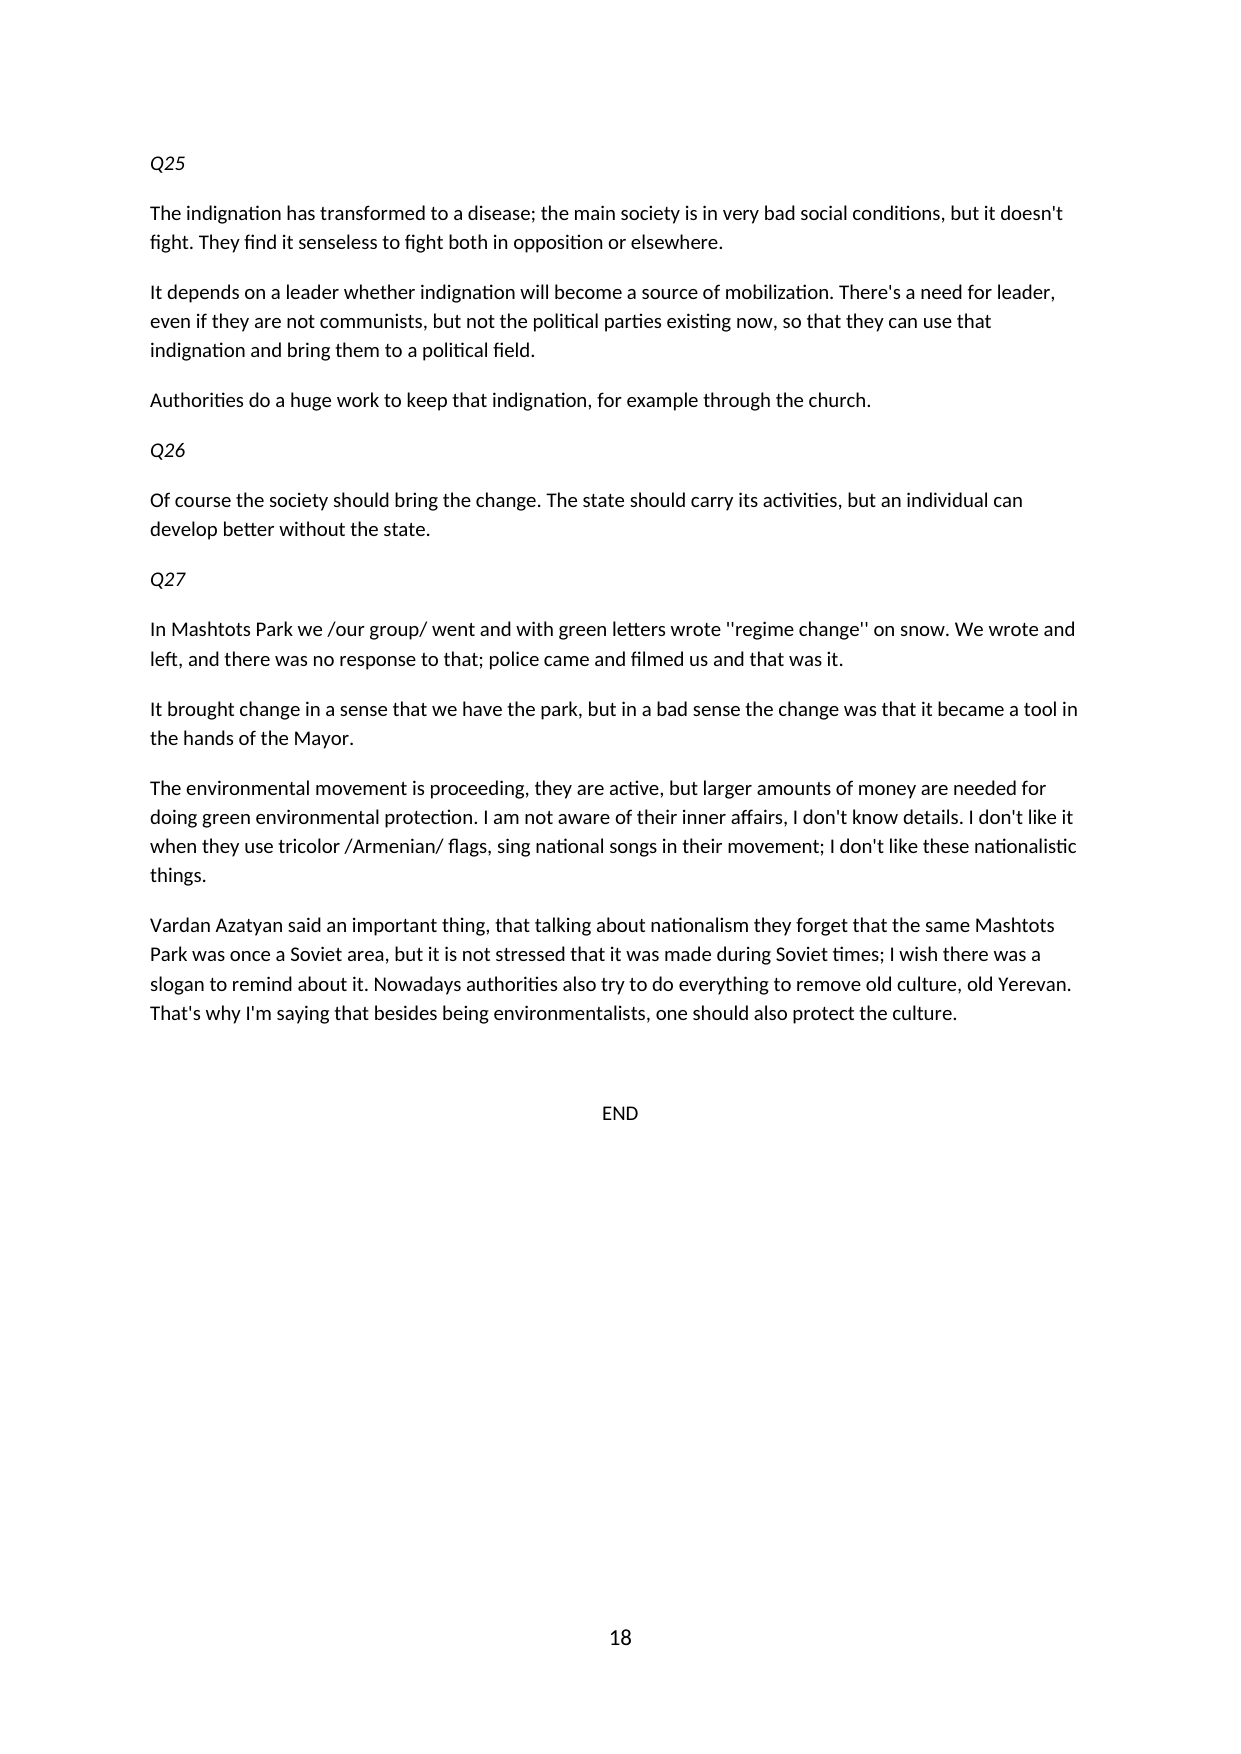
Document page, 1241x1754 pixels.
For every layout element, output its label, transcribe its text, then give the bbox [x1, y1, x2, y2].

text In Mashtots Park we /our group/ went and with green letters wrote ''regime change'' on snow. We wrote and left, and there was no response to that; police came and filmed us and that was it. [150, 617, 1090, 671]
text Vardan Azatyan said an important thing, that talking about nationalism they forget that the same Mashtots Park was once a Soviet area, but it is not stressed that it was made during Soviet times; I wish there was a slogan to remind about it. Nowadays authorities also try to do everything to remove old culture, old Yerevan. That's why I'm saying that besides being environmentalists, one should also protect the culture. [150, 912, 1090, 1025]
text Authorities do a huge work to keep that indignation, for example through the church. [150, 387, 1090, 413]
text The indignation has transformed to a disease; the main society is in very bad social conditions, but it doesn't fight. They find it senseless to fight both in opposition or elsewhere. [150, 200, 1090, 254]
text Of course the society should bring the change. The state should carry its activities, but an individual can develop better without the state. [150, 487, 1090, 542]
text Q27 [150, 567, 1090, 592]
text The environmental movement is proceeding, they are active, but larger amounts of money are needed for doing green environmental protection. I am not aware of their inner affairs, I don't know details. I don't like it when they use tricolor /Armenian/ flags, sing national songs in their movement; I don't like these nationalistic things. [150, 775, 1090, 888]
text Q26 [150, 437, 1090, 463]
text Q25 [150, 150, 1090, 175]
text It depends on a leader whether indignation will become a source of mobilization. There's a need for leader, even if they are not communists, but not the political parties existing now, so that they can use that indignation and bring them to a political field. [150, 279, 1090, 363]
text END [150, 1100, 1090, 1125]
text It brought change in a sense that we have the park, but in a bad sense the change was that it became a tool in the hands of the Mayor. [150, 696, 1090, 750]
